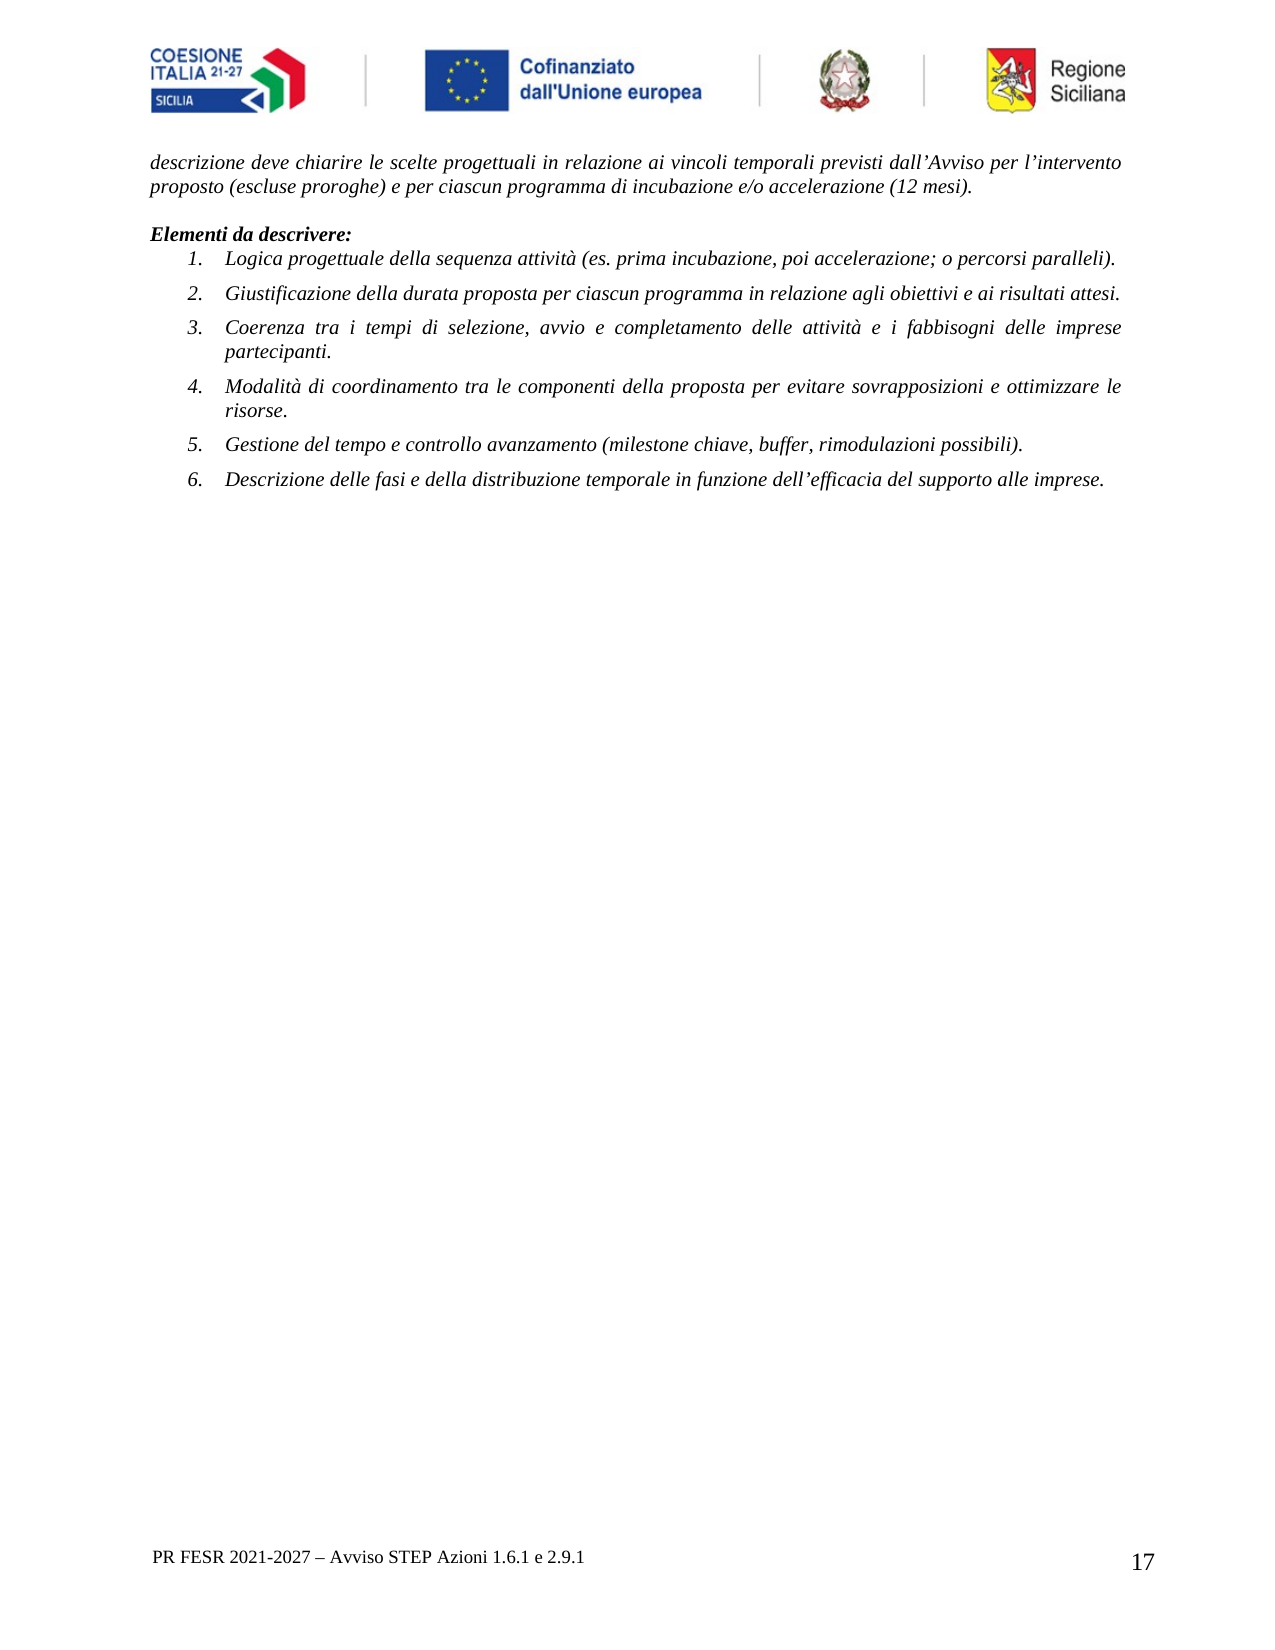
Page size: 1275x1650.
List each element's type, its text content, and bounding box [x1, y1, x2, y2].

list Modalità di coordinamento tra le componenti della proposta per evitare sovrapposizioni e ottimizzare le risorse. [187, 374, 1125, 422]
list Gestione del tempo e controllo avanzamento (milestone chiave, buffer, rimodulazioni possibili). [187, 432, 1125, 456]
list Coerenza tra i tempi di selezione, avvio e completamento delle attività e i fabbisogni delle imprese partecipanti. [187, 315, 1125, 363]
list Descrizione delle fasi e della distribuzione temporale in funzione dell’efficacia del supporto alle imprese. [187, 467, 1125, 491]
list Logica progettuale della sequenza attività (es. prima incubazione, poi accelerazione; o percorsi paralleli). [187, 246, 1125, 270]
list Giustificazione della durata proposta per ciascun programma in relazione agli obiettivi e ai risultati attesi. [187, 281, 1125, 305]
text Elementi da descrivere: [150, 222, 1125, 246]
picture [150, 47, 1125, 114]
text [150, 150, 1125, 198]
